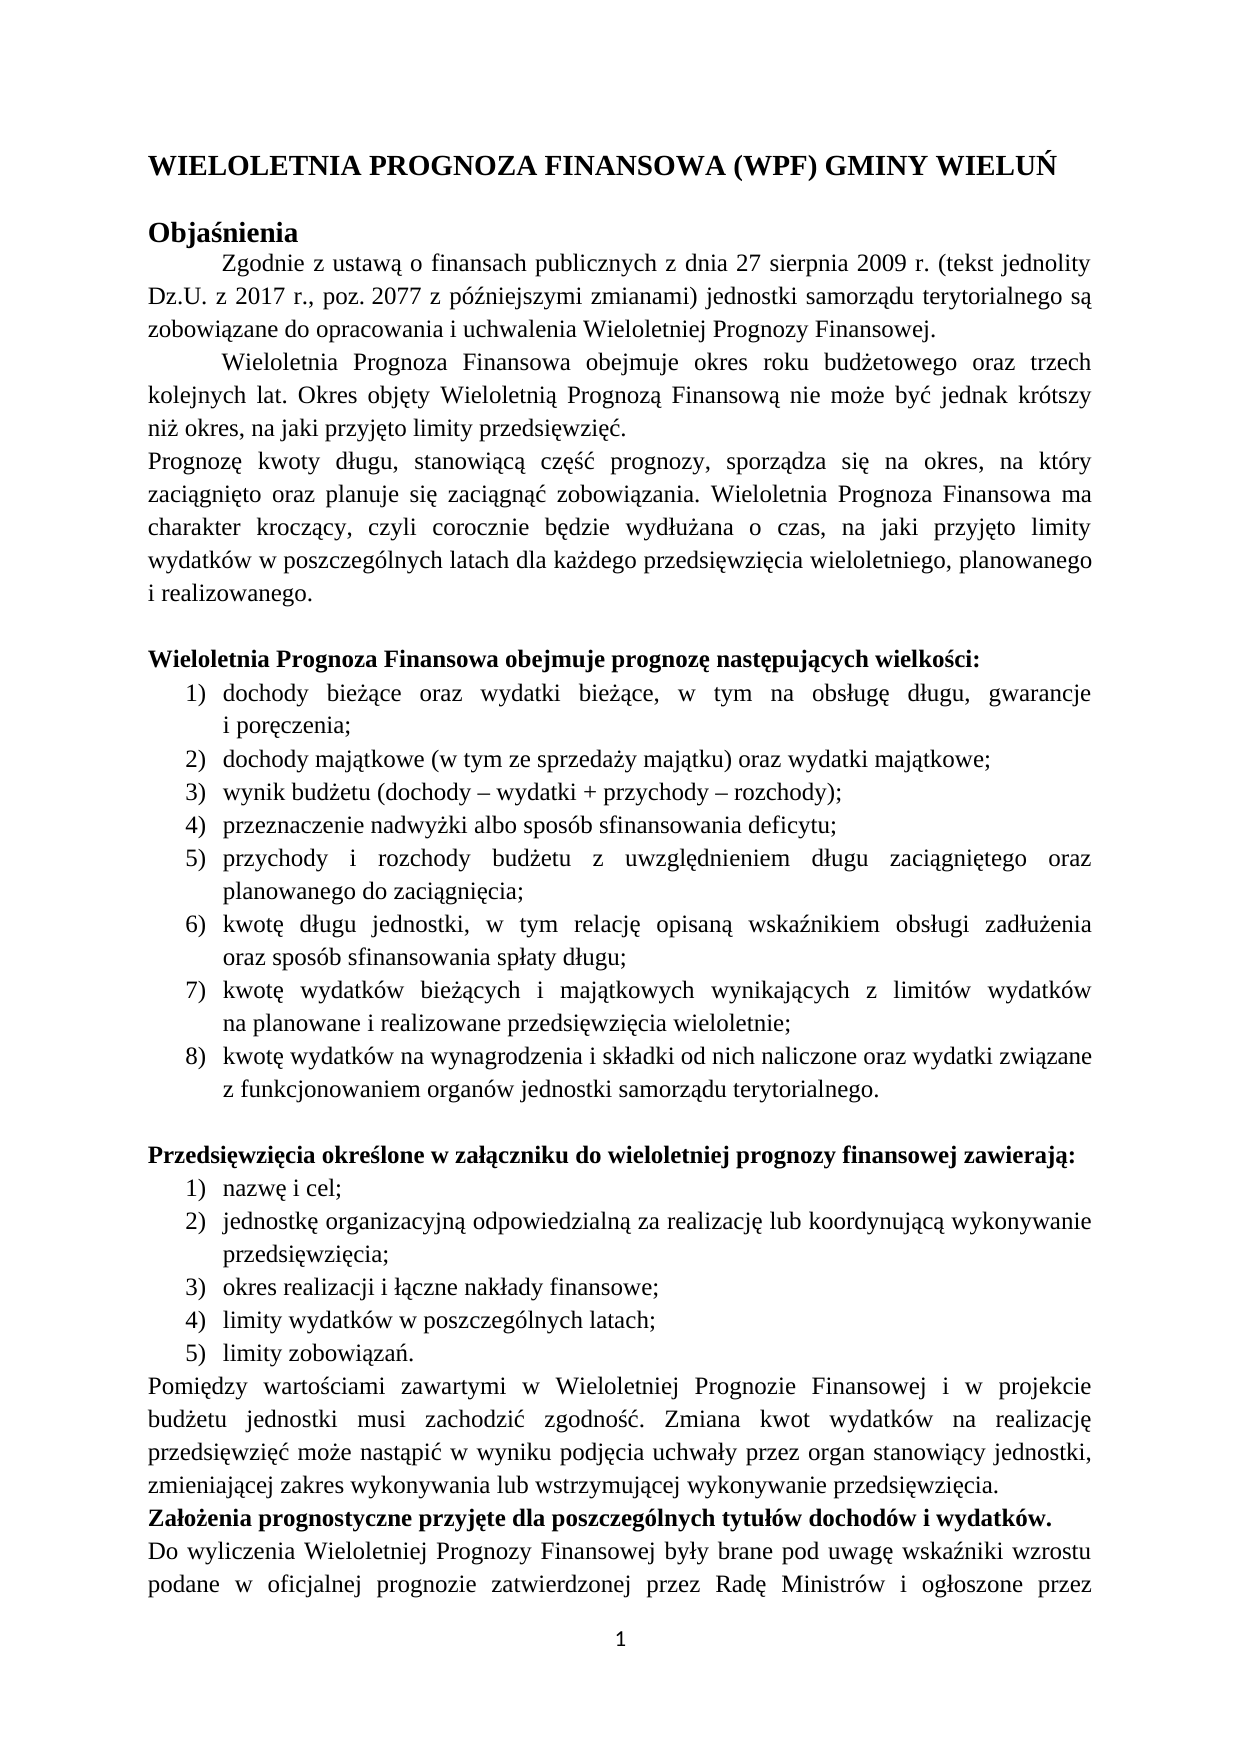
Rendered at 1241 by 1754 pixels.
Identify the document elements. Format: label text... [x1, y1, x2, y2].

list kwotę wydatków na wynagrodzenia i składki od nich naliczone oraz wydatki związane z funkcjonowaniem organów jednostki samorządu terytorialnego. [185, 1041, 1092, 1103]
text Objaśnienia [148, 215, 1092, 248]
text Przedsięwzięcia określone w załączniku do wieloletniej prognozy finansowej zawierają: [148, 1140, 1092, 1169]
list jednostkę organizacyjną odpowiedzialną za realizację lub koordynującą wykonywanie przedsięwzięcia; [185, 1206, 1092, 1268]
list przychody i rozchody budżetu z uwzględnieniem długu zaciągniętego oraz planowanego do zaciągnięcia; [185, 843, 1092, 904]
text Wieloletnia Prognoza Finansowa obejmuje prognozę następujących wielkości: [148, 644, 1092, 673]
list limity wydatków w poszczególnych latach; [185, 1305, 1092, 1334]
text WIELOLETNIA PROGNOZA FINANSOWA (WPF) GMINY WIELUŃ [148, 148, 1092, 181]
list kwotę długu jednostki, w tym relację opisaną wskaźnikiem obsługi zadłużenia oraz sposób sfinansowania spłaty długu; [185, 909, 1092, 971]
text Pomiędzy wartościami zawartymi w Wieloletniej Prognozie Finansowej i w projekcie budżetu jednostki musi zachodzić zgodność. Zmiana kwot wydatków na realizację przedsięwzięć może nastąpić w wyniku podjęcia uchwały przez organ stanowiący jednostki, zmieniającej zakres wykonywania lub wstrzymującej wykonywanie przedsięwzięcia. [148, 1371, 1092, 1499]
list przeznaczenie nadwyżki albo sposób sfinansowania deficytu; [185, 810, 1092, 838]
list dochody majątkowe (w tym ze sprzedaży majątku) oraz wydatki majątkowe; [185, 744, 1092, 772]
list okres realizacji i łączne nakłady finansowe; [185, 1272, 1092, 1301]
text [148, 1536, 1092, 1598]
list wynik budżetu (dochody – wydatki + przychody – rozchody); [185, 777, 1092, 805]
list nazwę i cel; [185, 1173, 1092, 1202]
list limity zobowiązań. [185, 1338, 1092, 1367]
list dochody bieżące oraz wydatki bieżące, w tym na obsługę długu, gwarancje i poręczenia; [185, 678, 1092, 739]
text Prognozę kwoty długu, stanowiącą część prognozy, sporządza się na okres, na który zaciągnięto oraz planuje się zaciągnąć zobowiązania. Wieloletnia Prognoza Finansowa ma charakter kroczący, czyli corocznie będzie wydłużana o czas, na jaki przyjęto limity wydatków w poszczególnych latach dla każdego przedsięwzięcia wieloletniego, planowanego i realizowanego. [148, 446, 1092, 607]
text Wieloletnia Prognoza Finansowa obejmuje okres roku budżetowego oraz trzech kolejnych lat. Okres objęty Wieloletnią Prognozą Finansową nie może być jednak krótszy niż okres, na jaki przyjęto limity przedsięwzięć. [148, 347, 1092, 442]
text Założenia prognostyczne przyjęte dla poszczególnych tytułów dochodów i wydatków. [148, 1503, 1092, 1532]
list kwotę wydatków bieżących i majątkowych wynikających z limitów wydatków na planowane i realizowane przedsięwzięcia wieloletnie; [185, 975, 1092, 1037]
text Zgodnie z ustawą o finansach publicznych z dnia 27 sierpnia 2009 r. (tekst jednolity Dz.U. z 2017 r., poz. 2077 z późniejszymi zmianami) jednostki samorządu terytorialnego są zobowiązane do opracowania i uchwalenia Wieloletniej Prognozy Finansowej. [148, 248, 1092, 343]
